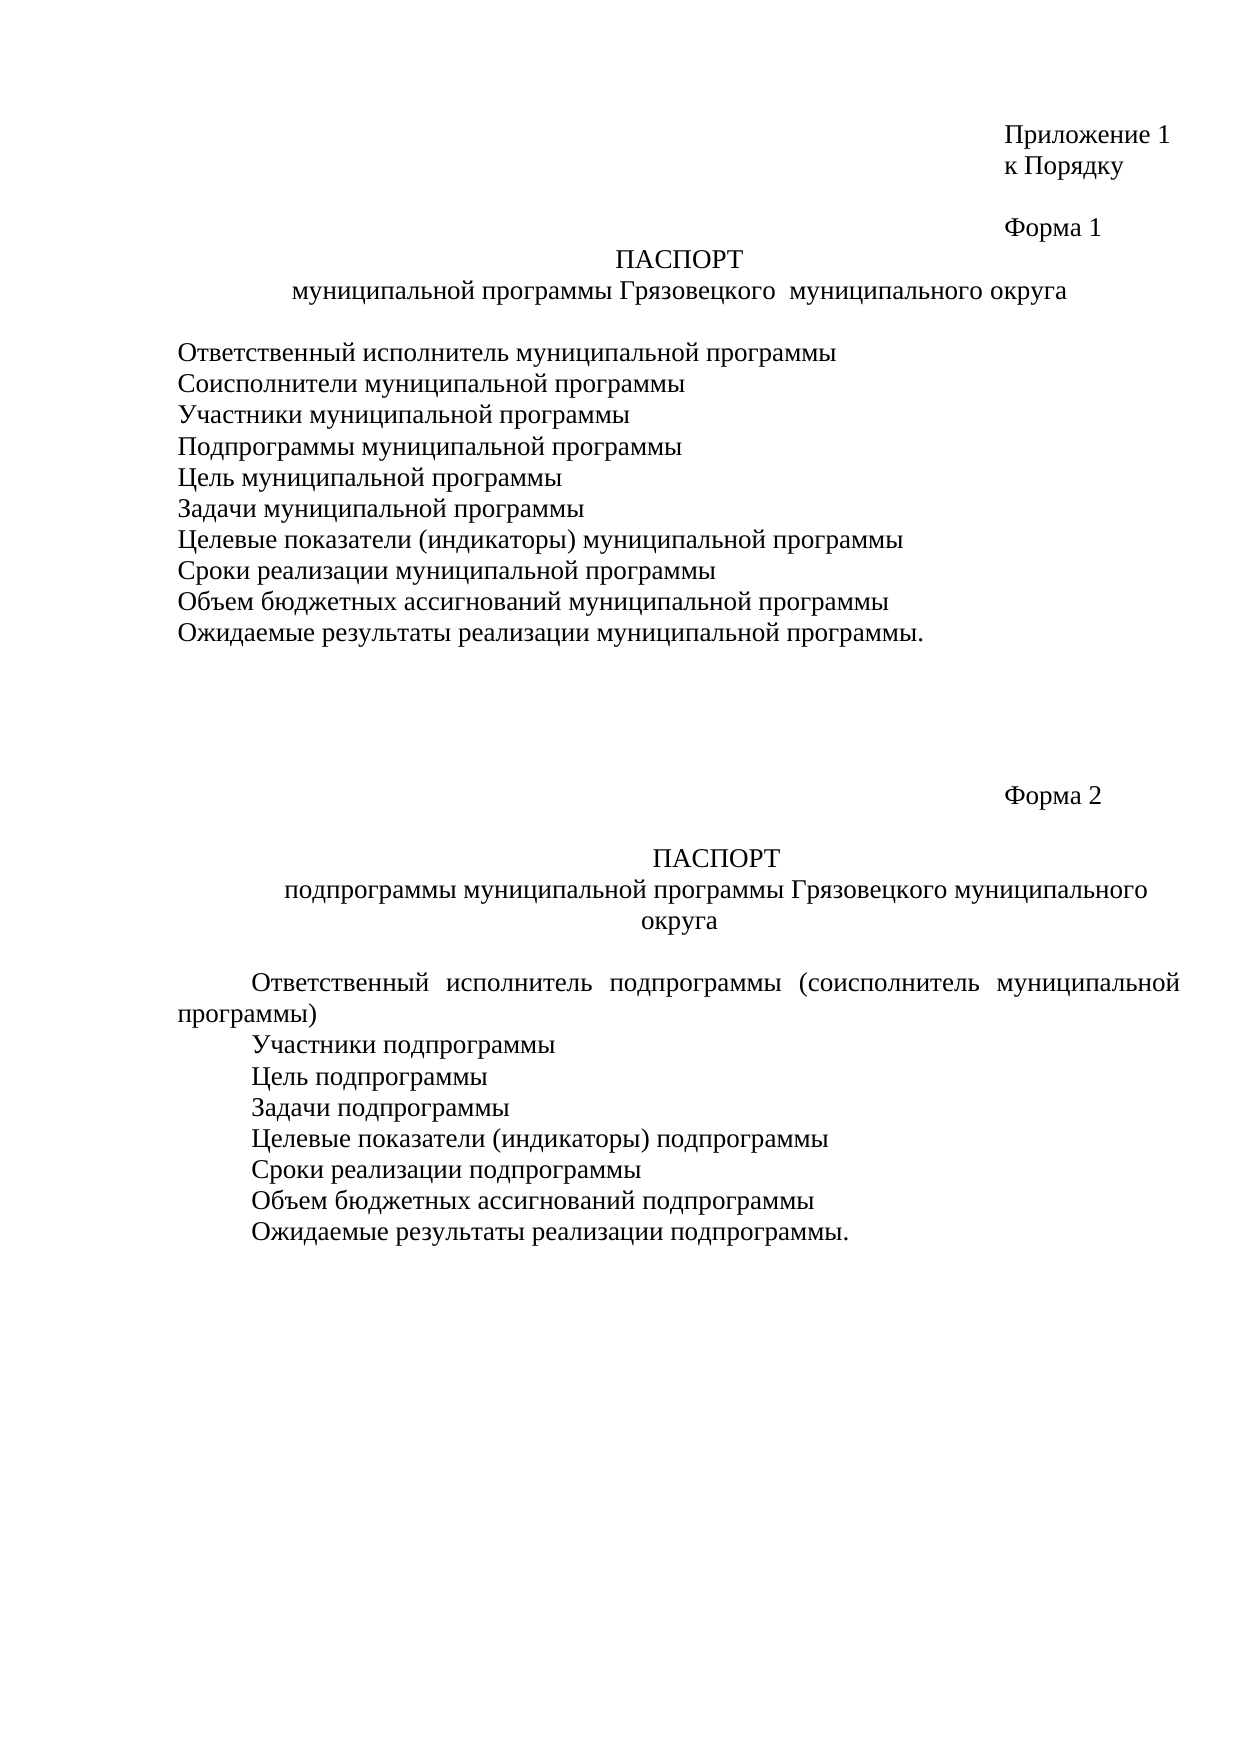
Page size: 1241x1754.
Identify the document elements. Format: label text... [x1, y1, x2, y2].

text Участники муниципальной программы [177, 398, 1181, 429]
text Соисполнители муниципальной программы [177, 367, 1181, 398]
text Целевые показатели (индикаторы) подпрограммы [177, 1122, 1181, 1153]
text Сроки реализации муниципальной программы [177, 554, 1181, 585]
text Целевые показатели (индикаторы) муниципальной программы [177, 523, 1181, 554]
text Приложение 1 [1004, 118, 1181, 149]
text к Порядку [1004, 149, 1181, 180]
text Задачи подпрограммы [177, 1091, 1181, 1122]
text Форма 2 [177, 779, 1181, 811]
text Цель подпрограммы [177, 1060, 1181, 1091]
text Объем бюджетных ассигнований муниципальной программы [177, 585, 1181, 616]
text муниципальной программы Грязовецкого муниципального округа [177, 274, 1181, 305]
text Участники подпрограммы [177, 1028, 1181, 1060]
text подпрограммы муниципальной программы Грязовецкого муниципального округа [177, 873, 1181, 935]
text Задачи муниципальной программы [177, 492, 1181, 523]
text Ответственный исполнитель муниципальной программы [177, 336, 1181, 367]
text Сроки реализации подпрограммы [177, 1153, 1181, 1184]
text Подпрограммы муниципальной программы [177, 429, 1181, 461]
text Ожидаемые результаты реализации подпрограммы. [177, 1215, 1181, 1247]
text Объем бюджетных ассигнований подпрограммы [177, 1184, 1181, 1215]
text Ответственный исполнитель подпрограммы (соисполнитель муниципальной программы) [177, 966, 1181, 1028]
text ПАСПОРТ [177, 243, 1181, 274]
text Цель муниципальной программы [177, 461, 1181, 492]
text Ожидаемые результаты реализации муниципальной программы. [177, 616, 1181, 648]
text ПАСПОРТ [177, 842, 1181, 873]
text Форма 1 [1004, 212, 1181, 243]
